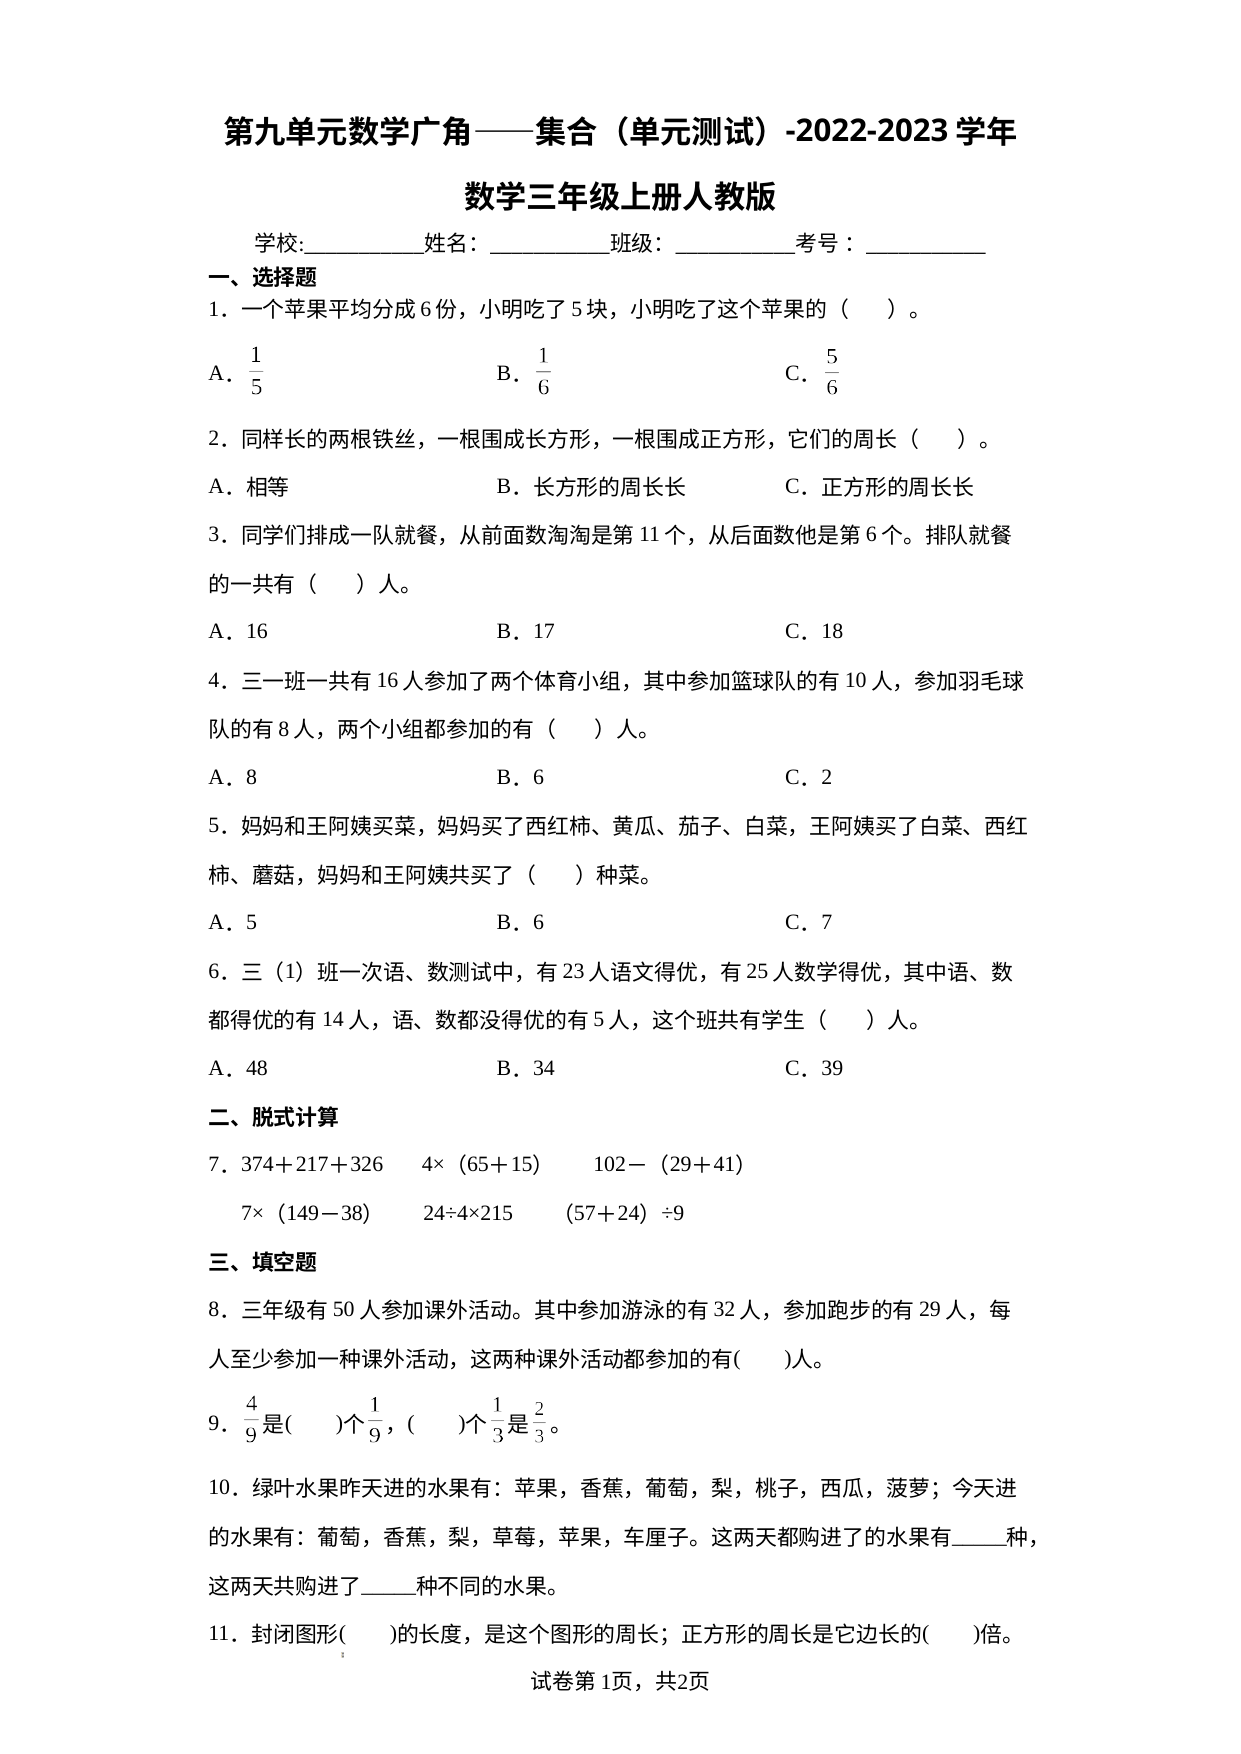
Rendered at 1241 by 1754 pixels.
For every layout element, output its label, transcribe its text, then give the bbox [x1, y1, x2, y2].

text 一、选择题 [208, 259, 1032, 292]
text 5．妈妈和王阿姨买菜，妈妈买了西红柿、黄瓜、茄子、白菜，王阿姨买了白菜、西红柿、蘑菇，妈妈和王阿姨共买了（ ）种菜。 [208, 809, 1032, 890]
text A．48 B．34 C．39 [208, 1051, 1032, 1084]
text 3．同学们排成一队就餐，从前面数淘淘是第11个，从后面数他是第6个。排队就餐的一共有（ ）人。 [208, 518, 1032, 599]
text 第九单元数学广角——集合（单元测试）-2022-2023学年数学三年级上册人教版 [208, 97, 1032, 227]
text 1．一个苹果平均分成6份，小明吃了5块，小明吃了这个苹果的（ ）。 [208, 292, 1032, 324]
text 7×（149－38） 24÷4×215 （57＋24）÷9 [208, 1196, 1032, 1229]
text 4．三一班一共有16人参加了两个体育小组，其中参加篮球队的有10人，参加羽毛球队的有8人，两个小组都参加的有（ ）人。 [208, 663, 1032, 744]
text 11．封闭图形( )的长度，是这个图形的周长；正方形的周长是它边长的( )倍。 [208, 1617, 1032, 1649]
text A．5 B．6 C．7 [208, 906, 1032, 938]
text 学校:___________姓名：___________班级：___________考号 ：___________ [208, 227, 1032, 259]
text 二、脱式计算 [208, 1099, 1032, 1132]
text 9．是( )个，( )个是。 [208, 1390, 1032, 1455]
text A．相等 B．长方形的周长长 C．正方形的周长长 [208, 469, 1032, 502]
text A．16 B．17 C．18 [208, 615, 1032, 647]
text 三、填空题 [208, 1244, 1032, 1277]
text 7．374＋217＋326 4×（65＋15） 102－（29＋41） [208, 1148, 1032, 1180]
text 8．三年级有50人参加课外活动。其中参加游泳的有32人，参加跑步的有29人，每人至少参加一种课外活动，这两种课外活动都参加的有( )人。 [208, 1293, 1032, 1374]
text 10．绿叶水果昨天进的水果有：苹果，香蕉，葡萄，梨，桃子，西瓜，菠萝；今天进的水果有：葡萄，香蕉，梨，草莓，苹果，车厘子。这两天都购进了的水果有_____种，这两天共购进了_____种不同的水果。 [208, 1471, 1032, 1601]
text A．8 B．6 C．2 [208, 760, 1032, 793]
text A． B． C． [208, 340, 1032, 405]
text 2．同样长的两根铁丝，一根围成长方形，一根围成正方形，它们的周长（ ）。 [208, 421, 1032, 454]
text 6．三（1）班一次语、数测试中，有23人语文得优，有25人数学得优，其中语、数都得优的有14人，语、数都没得优的有5人，这个班共有学生（ ）人。 [208, 954, 1032, 1035]
